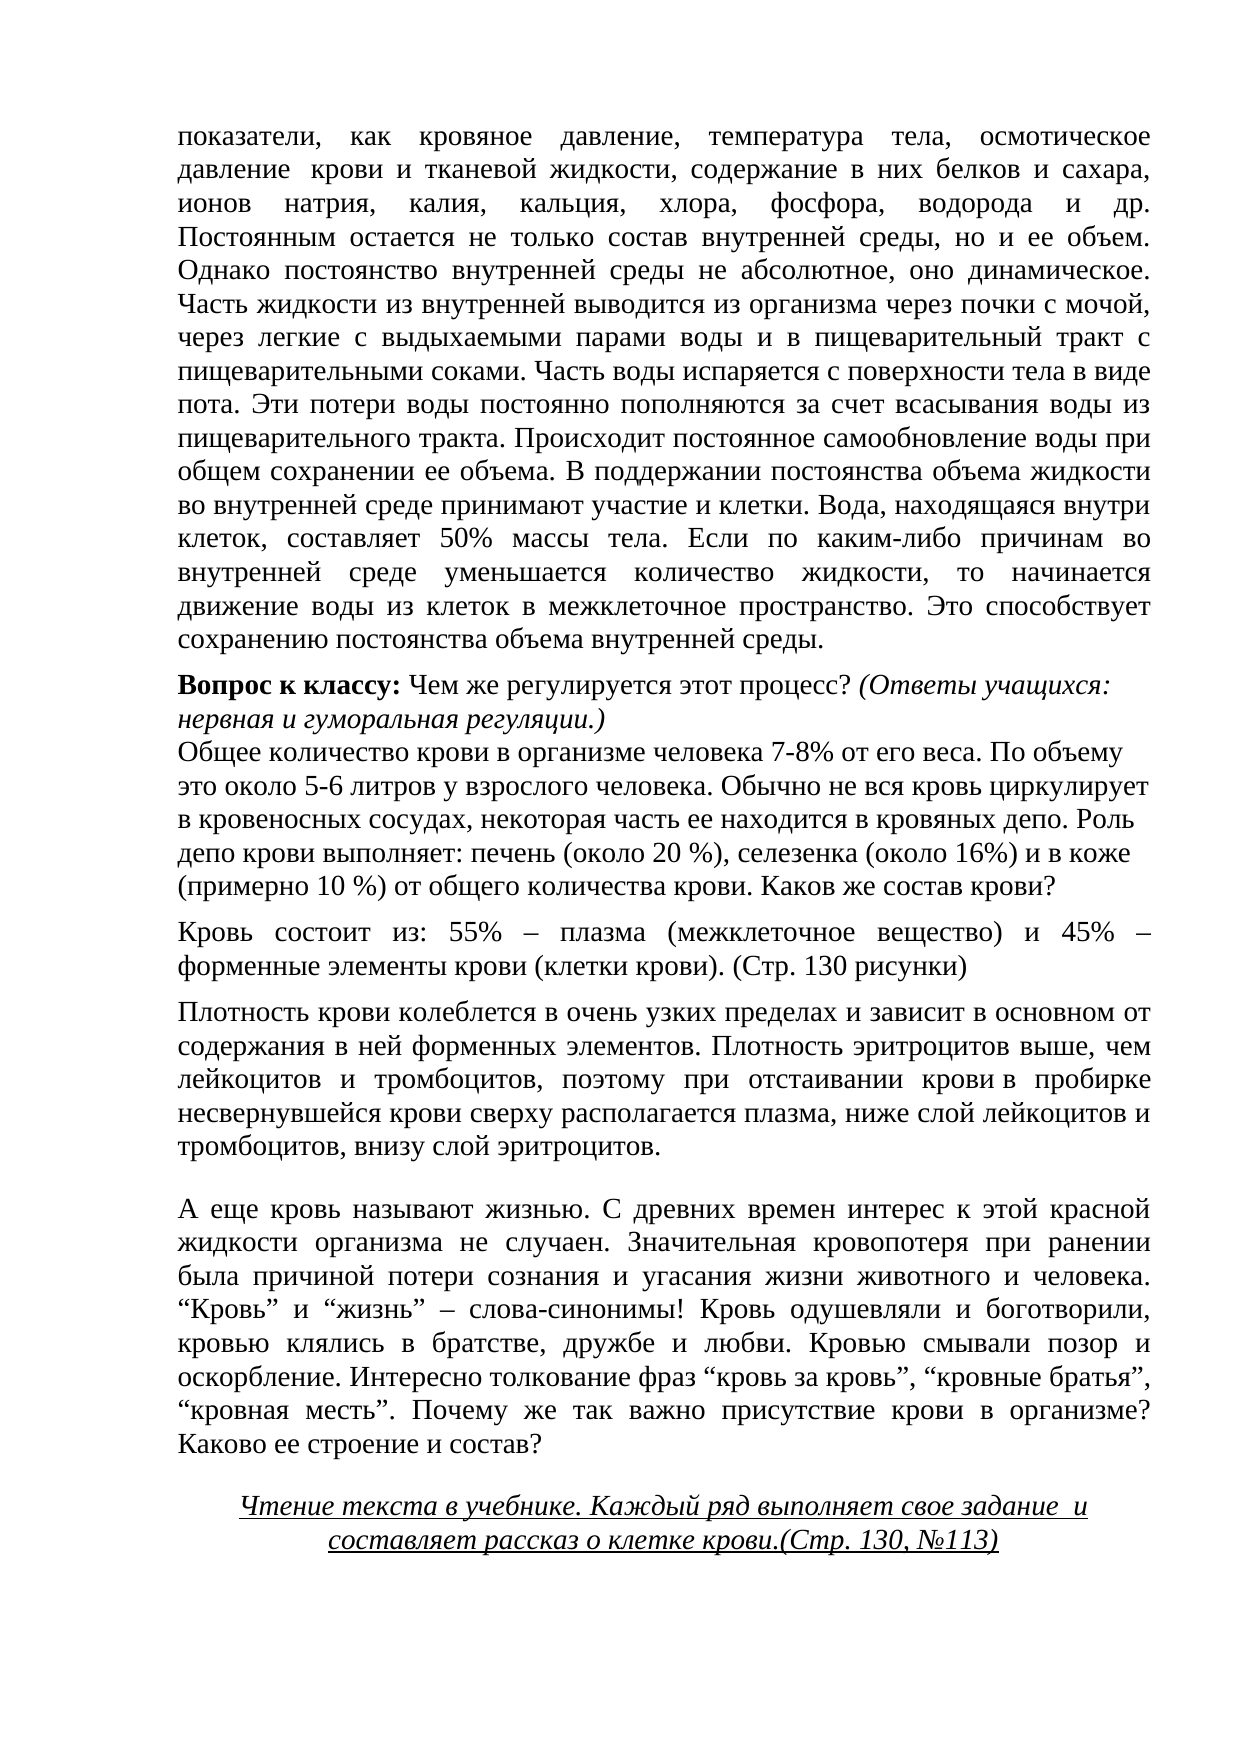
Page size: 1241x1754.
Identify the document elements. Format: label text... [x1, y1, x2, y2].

text Чтение текста в учебнике. Каждый ряд выполняет свое задание и составляет рассказ о клетке крови.(Стр. 130, №113) [177, 1488, 1152, 1556]
text А еще кровь называют жизнью. С древних времен интерес к этой красной жидкости организма не случаен. Значительная кровопотеря при ранении была причиной потери сознания и угасания жизни животного и человека. “Кровь” и “жизнь” – слова-синонимы! Кровь одушевляли и боготворили, кровью клялись в братстве, дружбе и любви. Кровью смывали позор и оскорбление. Интересно толкование фраз “кровь за кровь”, “кровные братья”, “кровная месть”. Почему же так важно присутствие крови в организме? Каково ее строение и состав? [177, 1191, 1152, 1459]
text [177, 118, 1152, 655]
text Вопрос к классу: Чем же регулируется этот процесс? (Ответы учащихся: нервная и гуморальная регуляции.) Общее количество крови в организме человека 7-8% от его веса. По объему это около 5-6 литров у взрослого человека. Обычно не вся кровь циркулирует в кровеносных сосудах, некоторая часть ее находится в кровяных депо. Роль депо крови выполняет: печень (около 20 %), селезенка (около 16%) и в коже (примерно 10 %) от общего количества крови. Каков же состав крови? [177, 667, 1152, 902]
text Плотность крови колеблется в очень узких пределах и зависит в основном от содержания в ней форменных элементов. Плотность эритроцитов выше, чем лейкоцитов и тромбоцитов, поэтому при отстаивании крови в пробирке несвернувшейся крови сверху располагается плазма, ниже слой лейкоцитов и тромбоцитов, внизу слой эритроцитов. [177, 994, 1152, 1162]
text Кровь состоит из: 55% – плазма (межклеточное вещество) и 45% – форменные элементы крови (клетки крови). (Стр. 130 рисунки) [177, 914, 1152, 982]
